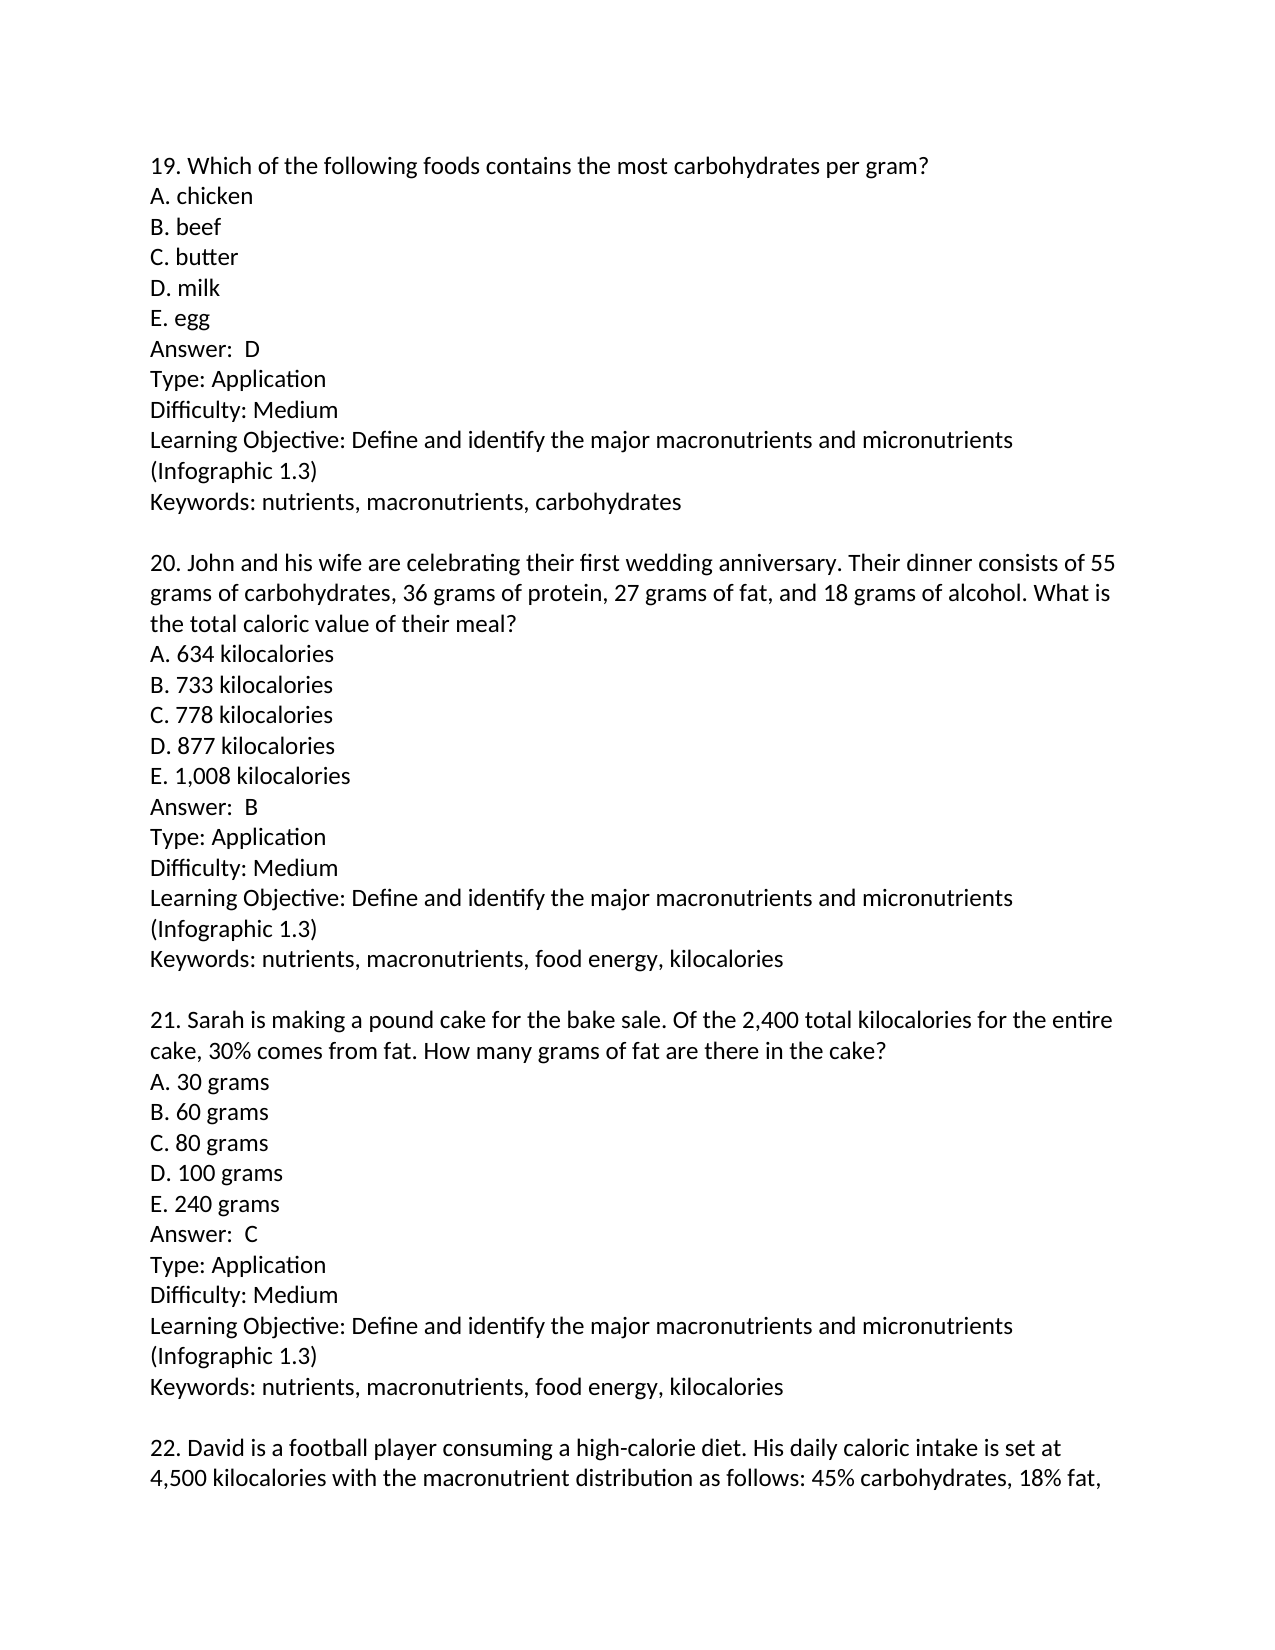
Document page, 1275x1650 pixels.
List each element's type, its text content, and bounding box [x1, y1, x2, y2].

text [150, 1432, 1125, 1493]
text B. 733 kilocalories [150, 669, 1125, 699]
text C. 80 grams [150, 1127, 1125, 1157]
text Keywords: nutrients, macronutrients, food energy, kilocalories [150, 943, 1125, 974]
text A. 30 grams [150, 1066, 1125, 1096]
text E. egg [150, 303, 1125, 333]
text 20. John and his wife are celebrating their first wedding anniversary. Their dinner consists of 55 grams of carbohydrates, 36 grams of protein, 27 grams of fat, and 18 grams of alcohol. What is the total caloric value of their meal? [150, 547, 1125, 638]
text Answer: B [150, 791, 1125, 821]
text Keywords: nutrients, macronutrients, carbohydrates [150, 486, 1125, 516]
text Difficulty: Medium [150, 1279, 1125, 1310]
text C. butter [150, 242, 1125, 272]
text Answer: D [150, 333, 1125, 364]
text Learning Objective: Define and identify the major macronutrients and micronutrients (Infographic 1.3) [150, 425, 1125, 486]
text D. 100 grams [150, 1157, 1125, 1188]
text Difficulty: Medium [150, 394, 1125, 425]
text B. beef [150, 211, 1125, 242]
text E. 1,008 kilocalories [150, 760, 1125, 791]
text A. 634 kilocalories [150, 638, 1125, 669]
text Keywords: nutrients, macronutrients, food energy, kilocalories [150, 1371, 1125, 1401]
text A. chicken [150, 181, 1125, 211]
text E. 240 grams [150, 1188, 1125, 1218]
text Type: Application [150, 821, 1125, 852]
text 21. Sarah is making a pound cake for the bake sale. Of the 2,400 total kilocalories for the entire cake, 30% comes from fat. How many grams of fat are there in the cake? [150, 1004, 1125, 1066]
text 19. Which of the following foods contains the most carbohydrates per gram? [150, 150, 1125, 181]
text Learning Objective: Define and identify the major macronutrients and micronutrients (Infographic 1.3) [150, 1310, 1125, 1371]
text Learning Objective: Define and identify the major macronutrients and micronutrients (Infographic 1.3) [150, 882, 1125, 943]
text B. 60 grams [150, 1096, 1125, 1127]
text Type: Application [150, 1249, 1125, 1279]
text Type: Application [150, 364, 1125, 394]
text C. 778 kilocalories [150, 699, 1125, 730]
text D. milk [150, 272, 1125, 303]
text Difficulty: Medium [150, 852, 1125, 882]
text Answer: C [150, 1218, 1125, 1249]
text D. 877 kilocalories [150, 730, 1125, 760]
